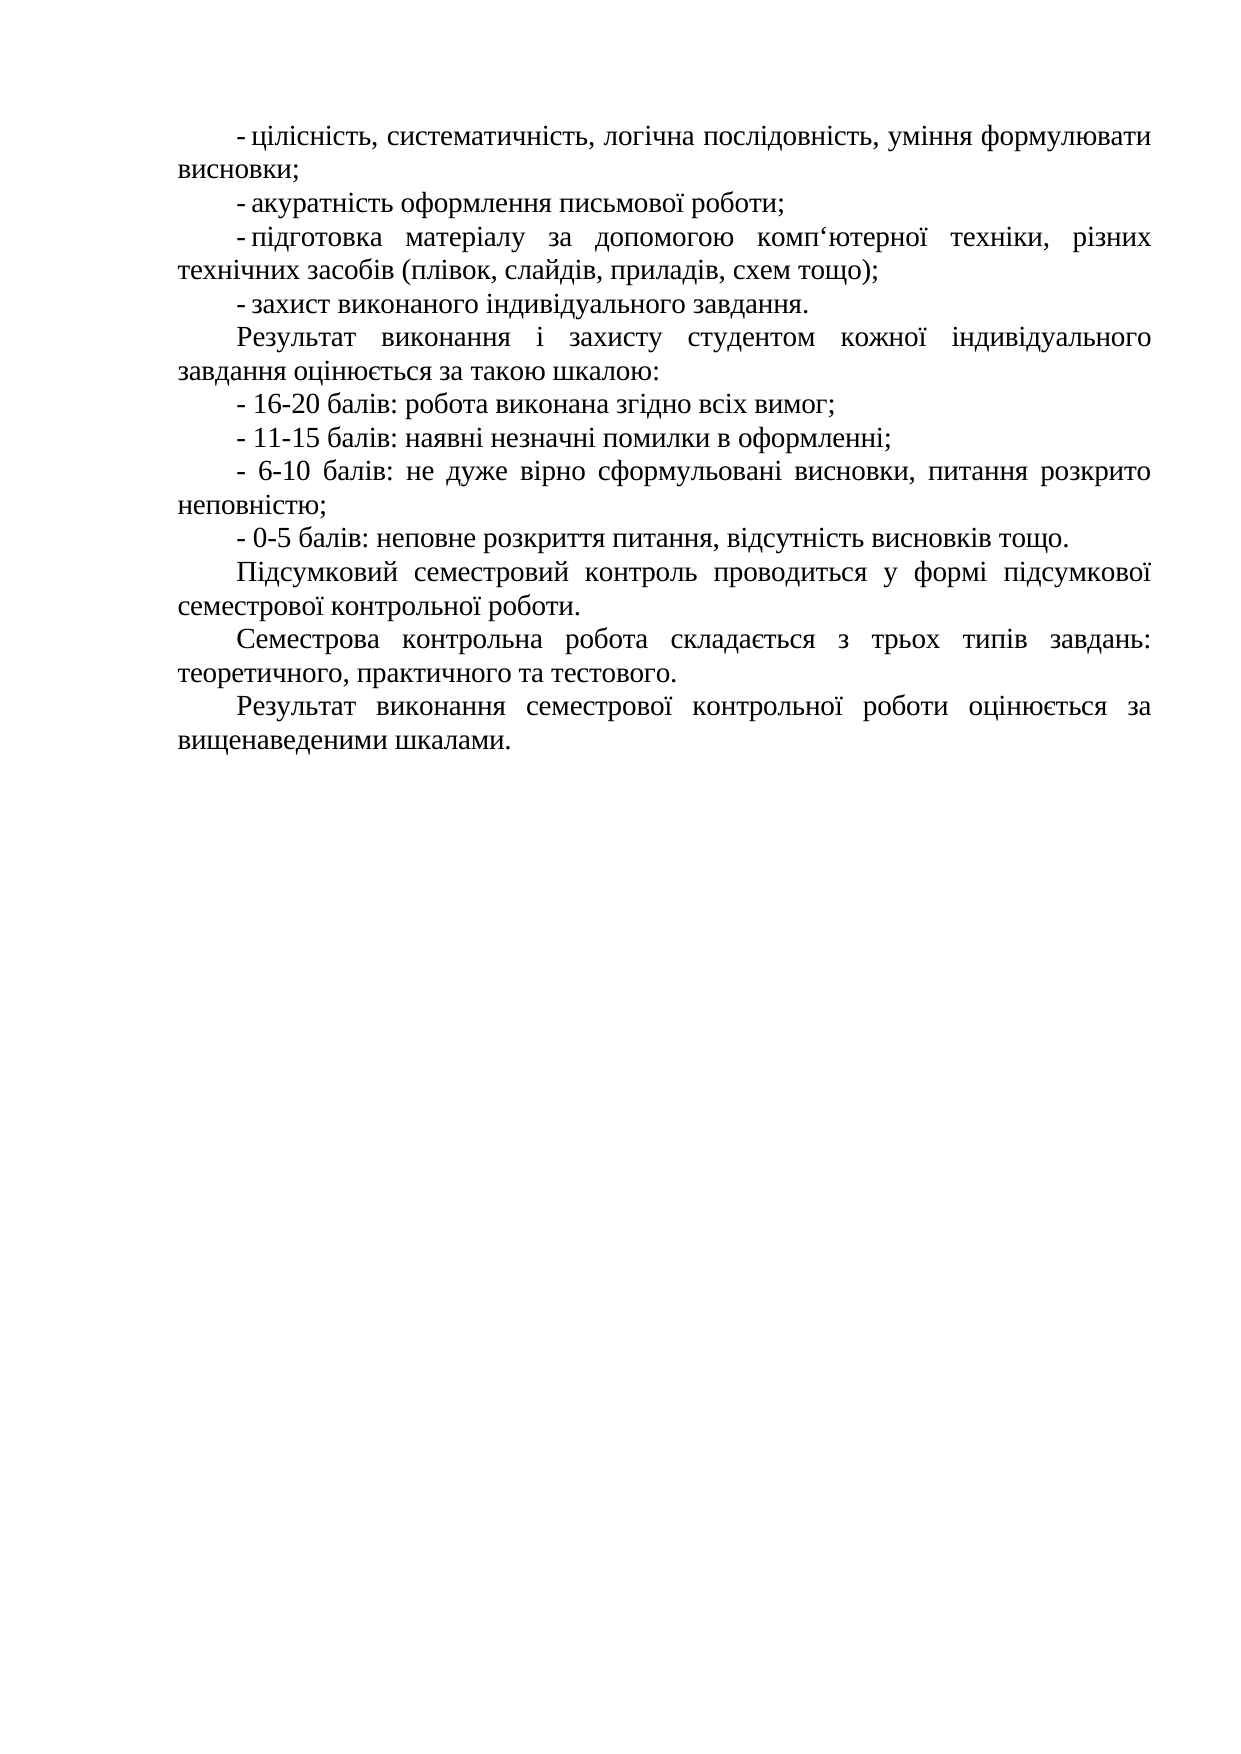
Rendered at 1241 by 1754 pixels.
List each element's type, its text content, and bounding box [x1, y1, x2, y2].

text Семестрова контрольна робота складається з трьох типів завдань: теоретичного, практичного та тестового. [177, 621, 1152, 688]
text Результат виконання семестрової контрольної роботи оцінюється за вищенаведеними шкалами. [177, 688, 1152, 755]
text - 0-5 балів: неповне розкриття питання, відсутність висновків тощо. [177, 521, 1152, 554]
text - 6-10 балів: не дуже вірно сформульовані висновки, питання розкрито неповністю; [177, 453, 1152, 521]
list цілісність, систематичність, логічна послідовність, уміння формулювати висновки; [177, 118, 1152, 185]
list захист виконаного індивідуального завдання. [177, 286, 1152, 319]
text - 11-15 балів: наявні незначні помилки в оформленні; [177, 420, 1152, 453]
text - 16-20 балів: робота виконана згідно всіх вимог; [177, 386, 1152, 420]
list акуратність оформлення письмової роботи; [177, 185, 1152, 219]
text Підсумковий семестровий контроль проводиться у формі підсумкової семестрової контрольної роботи. [177, 554, 1152, 621]
text Результат виконання і захисту студентом кожної індивідуального завдання оцінюється за такою шкалою: [177, 319, 1152, 386]
list підготовка матеріалу за допомогою комп‘ютерної техніки, різних технічних засобів (плівок, слайдів, приладів, схем тощо); [177, 219, 1152, 286]
